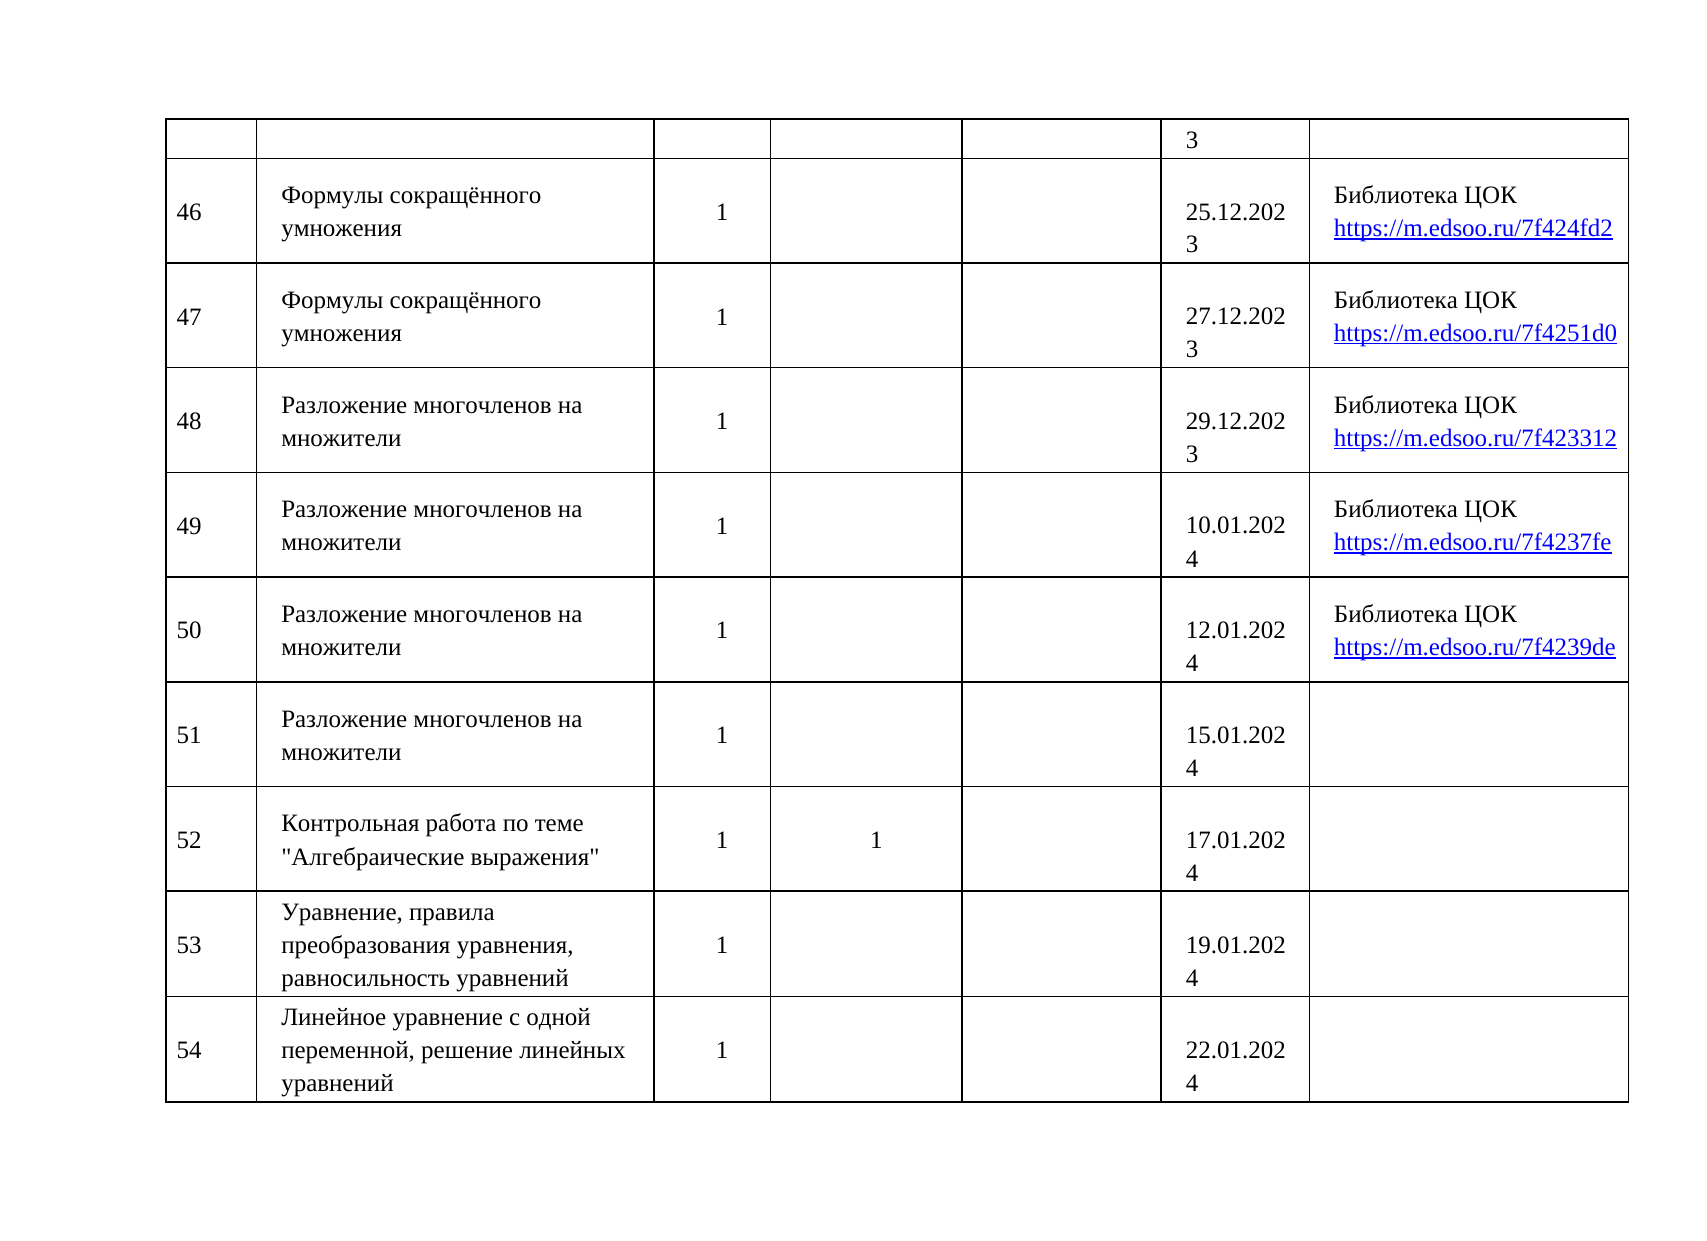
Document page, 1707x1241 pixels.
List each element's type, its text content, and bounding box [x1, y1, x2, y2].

table_cell 1 [655, 683, 770, 786]
table_cell [1310, 892, 1628, 996]
table_cell Уравнение, правила преобразования уравнения, равносильность уравнений [257, 892, 653, 996]
table_cell Формулы сокращённого умножения [257, 264, 653, 367]
table_cell 50 [167, 578, 256, 681]
table_cell [963, 578, 1160, 681]
table_cell 1 [655, 578, 770, 681]
table_cell [1310, 683, 1628, 786]
table_cell 15.01.2024 [1162, 683, 1309, 786]
table_cell [963, 368, 1160, 472]
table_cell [257, 997, 653, 1101]
table_cell 54 [167, 997, 256, 1101]
table_cell Формулы сокращённого умножения [257, 159, 653, 262]
table_cell [963, 892, 1160, 996]
table_cell Библиотека ЦОК https://m.edsoo.ru/7f4237fe [1310, 473, 1628, 576]
table_cell [771, 368, 961, 472]
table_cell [1310, 120, 1628, 157]
table_cell 46 [167, 159, 256, 262]
table_cell [771, 473, 961, 576]
table_cell [963, 997, 1160, 1101]
table_cell [771, 264, 961, 367]
table_cell 19.01.2024 [1162, 892, 1309, 996]
table_cell 53 [167, 892, 256, 996]
table_cell 1 [655, 159, 770, 262]
table_cell 1 [771, 787, 961, 890]
table_cell Разложение многочленов на множители [257, 368, 653, 472]
table_cell Разложение многочленов на множители [257, 683, 653, 786]
table_cell [771, 578, 961, 681]
table_cell 29.12.2023 [1162, 368, 1309, 472]
table_cell Библиотека ЦОК https://m.edsoo.ru/7f4239de [1310, 578, 1628, 681]
table_cell 25.12.2023 [1162, 159, 1309, 262]
table_cell [771, 120, 961, 157]
table_cell 49 [167, 473, 256, 576]
table_cell [963, 264, 1160, 367]
table_cell 22.12.2023 [1162, 120, 1309, 157]
table_cell 45 [167, 120, 256, 157]
table_cell Разложение многочленов на множители [257, 473, 653, 576]
table_cell 1 [655, 473, 770, 576]
table_cell 1 [655, 120, 770, 157]
table_cell [771, 159, 961, 262]
table_cell [963, 120, 1160, 157]
table_cell [963, 787, 1160, 890]
table_cell 52 [167, 787, 256, 890]
table_cell 1 [655, 997, 770, 1101]
table_cell [963, 473, 1160, 576]
table_cell 22.01.2024 [1162, 997, 1309, 1101]
table_cell 1 [655, 264, 770, 367]
table_cell [771, 683, 961, 786]
table_cell Библиотека ЦОК https://m.edsoo.ru/7f4251d0 [1310, 264, 1628, 367]
table_cell 27.12.2023 [1162, 264, 1309, 367]
table_cell 17.01.2024 [1162, 787, 1309, 890]
table_cell 12.01.2024 [1162, 578, 1309, 681]
table_cell [1310, 787, 1628, 890]
table_cell 1 [655, 787, 770, 890]
table_cell 47 [167, 264, 256, 367]
table_cell 48 [167, 368, 256, 472]
table_cell [963, 683, 1160, 786]
table_cell [771, 892, 961, 996]
table_cell Контрольная работа по теме "Алгебраические выражения" [257, 787, 653, 890]
table_cell Библиотека ЦОК https://m.edsoo.ru/7f423312 [1310, 368, 1628, 472]
table_cell 1 [655, 892, 770, 996]
table_cell Разложение многочленов на множители [257, 578, 653, 681]
table_cell Библиотека ЦОК https://m.edsoo.ru/7f424fd2 [1310, 159, 1628, 262]
table_cell [1310, 997, 1628, 1101]
table_cell [771, 997, 961, 1101]
table_cell [963, 159, 1160, 262]
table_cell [257, 120, 653, 157]
table_cell 10.01.2024 [1162, 473, 1309, 576]
table_cell 51 [167, 683, 256, 786]
table_cell 1 [655, 368, 770, 472]
